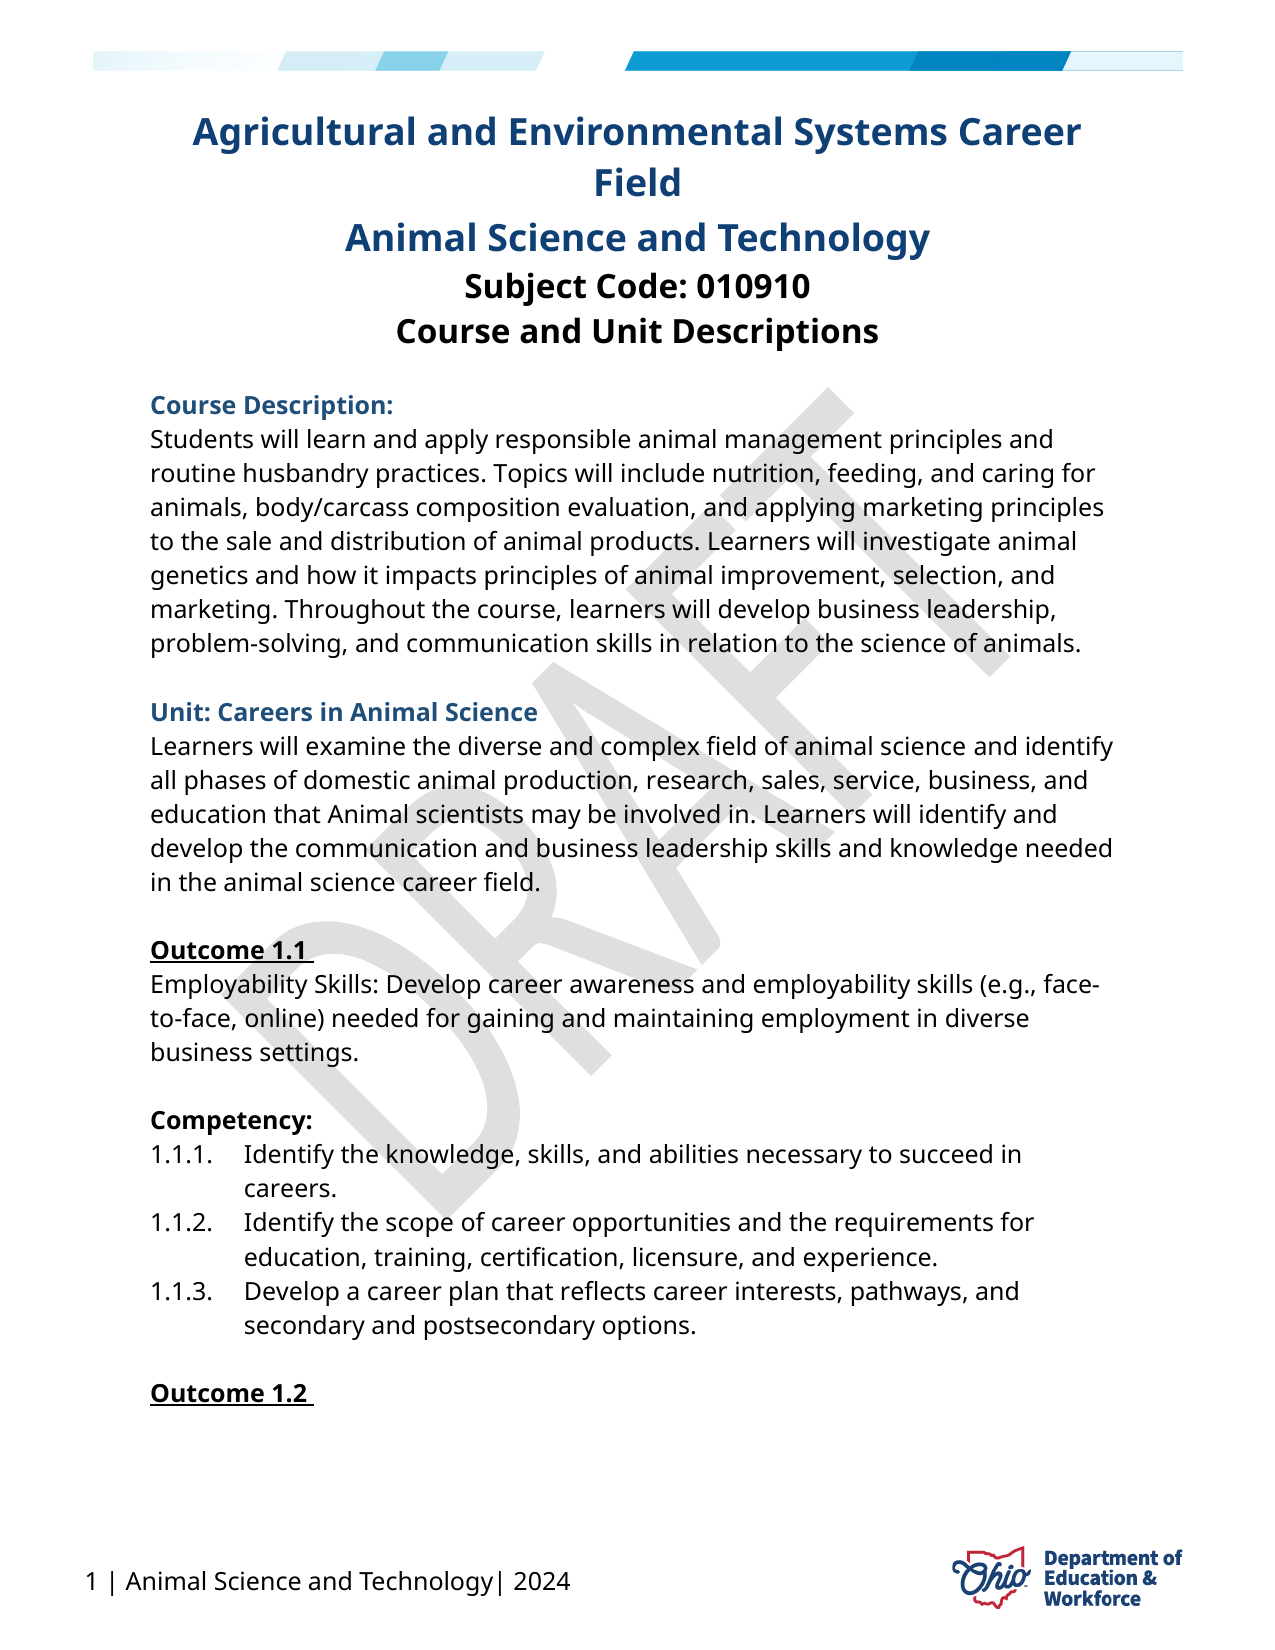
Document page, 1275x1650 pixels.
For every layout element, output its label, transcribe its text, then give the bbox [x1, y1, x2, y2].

text Learners will examine the diverse and complex field of animal science and identify all phases of domestic animal production, research, sales, service, business, and education that Animal scientists may be involved in. Learners will identify and develop the communication and business leadership skills and knowledge needed in the animal science career field. [150, 728, 1125, 898]
text Unit: Careers in Animal Science [150, 694, 1125, 728]
text Outcome 1.1 [150, 933, 1125, 967]
text 1.1.3. Develop a career plan that reflects career interests, pathways, and secondary and postsecondary options. [150, 1273, 1125, 1341]
text Outcome 1.2 [150, 1375, 1125, 1409]
text Course Description: [150, 388, 1125, 422]
subtitle Agricultural and Environmental Systems Career Field [150, 105, 1125, 207]
text Students will learn and apply responsible animal management principles and routine husbandry practices. Topics will include nutrition, feeding, and caring for animals, body/carcass composition evaluation, and applying marketing principles to the sale and distribution of animal products. Learners will investigate animal genetics and how it impacts principles of animal improvement, selection, and marketing. Throughout the course, learners will develop business leadership, problem-solving, and communication skills in relation to the science of animals. [150, 422, 1125, 660]
text Employability Skills: Develop career awareness and employability skills (e.g., face-to-face, online) needed for gaining and maintaining employment in diverse business settings. [150, 967, 1125, 1069]
text Subject Code: 010910 [150, 263, 1125, 308]
text Course and Unit Descriptions [150, 308, 1125, 353]
text Competency: [150, 1103, 1125, 1137]
picture [8, 19, 1267, 1647]
text 1.1.2. Identify the scope of career opportunities and the requirements for education, training, certification, licensure, and experience. [150, 1205, 1125, 1273]
subtitle Animal Science and Technology [150, 212, 1125, 263]
text 1.1.1. Identify the knowledge, skills, and abilities necessary to succeed in careers. [150, 1137, 1125, 1205]
